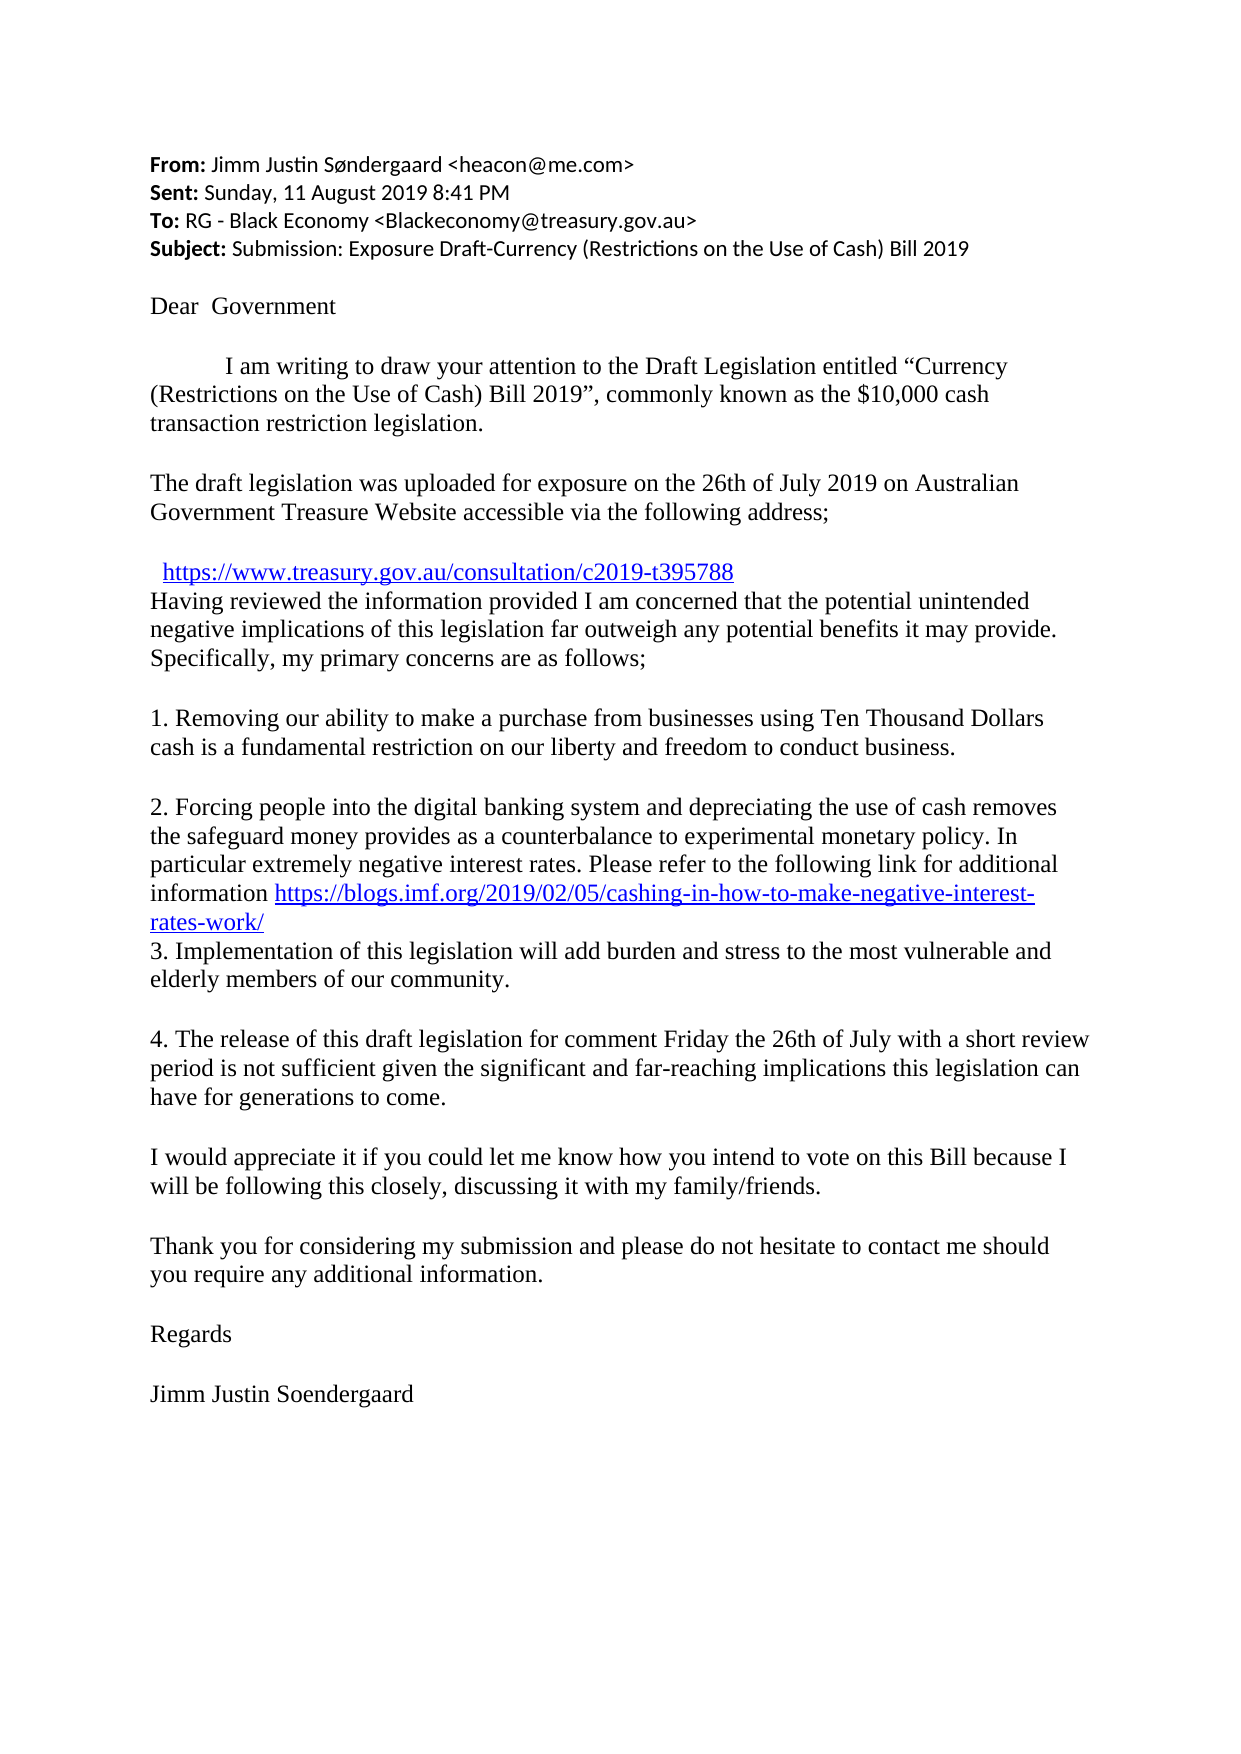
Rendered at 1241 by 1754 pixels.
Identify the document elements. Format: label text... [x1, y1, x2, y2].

text 2. Forcing people into the digital banking system and depreciating the use of cash removes the safeguard money provides as a counterbalance to experimental monetary policy. In particular extremely negative interest rates. Please refer to the following link for additional information https://blogs.imf.org/2019/02/05/cashing-in-how-to-make-negative-interest-rates-work/ [150, 792, 1090, 936]
text 1. Removing our ability to make a purchase from businesses using Ten Thousand Dollars cash is a fundamental restriction on our liberty and freedom to conduct business. [150, 703, 1090, 761]
text From: Jimm Justin Søndergaard <heacon@me.com> Sent: Sunday, 11 August 2019 8:41 PM To: RG - Black Economy <Blackeconomy@treasury.gov.au> Subject: Submission: Exposure Draft-Currency (Restrictions on the Use of Cash) Bill 2019 [150, 150, 1090, 262]
text Having reviewed the information provided I am concerned that the potential unintended negative implications of this legislation far outweigh any potential benefits it may provide. Specifically, my primary concerns are as follows; [150, 586, 1090, 672]
text I would appreciate it if you could let me know how you intend to vote on this Bill because I will be following this closely, discussing it with my family/friends. [150, 1142, 1090, 1199]
text 3. Implementation of this legislation will add burden and stress to the most vulnerable and elderly members of our community. [150, 936, 1090, 993]
text I am writing to draw your attention to the Draft Legislation entitled “Currency (Restrictions on the Use of Cash) Bill 2019”, commonly known as the $10,000 cash transaction restriction legislation. [150, 351, 1090, 437]
text https://www.treasury.gov.au/consultation/c2019-t395788 [150, 557, 1090, 586]
text 4. The release of this draft legislation for comment Friday the 26th of July with a short review period is not sufficient given the significant and far-reaching implications this legislation can have for generations to come. [150, 1024, 1090, 1111]
text Regards [150, 1319, 1090, 1348]
text The draft legislation was uploaded for exposure on the 26th of July 2019 on Australian Government Treasure Website accessible via the following address; [150, 468, 1090, 526]
text Dear Government [150, 291, 1090, 319]
text Thank you for considering my submission and please do not hesitate to contact me should you require any additional information. [150, 1231, 1090, 1288]
text Jimm Justin Soendergaard [150, 1379, 1090, 1408]
